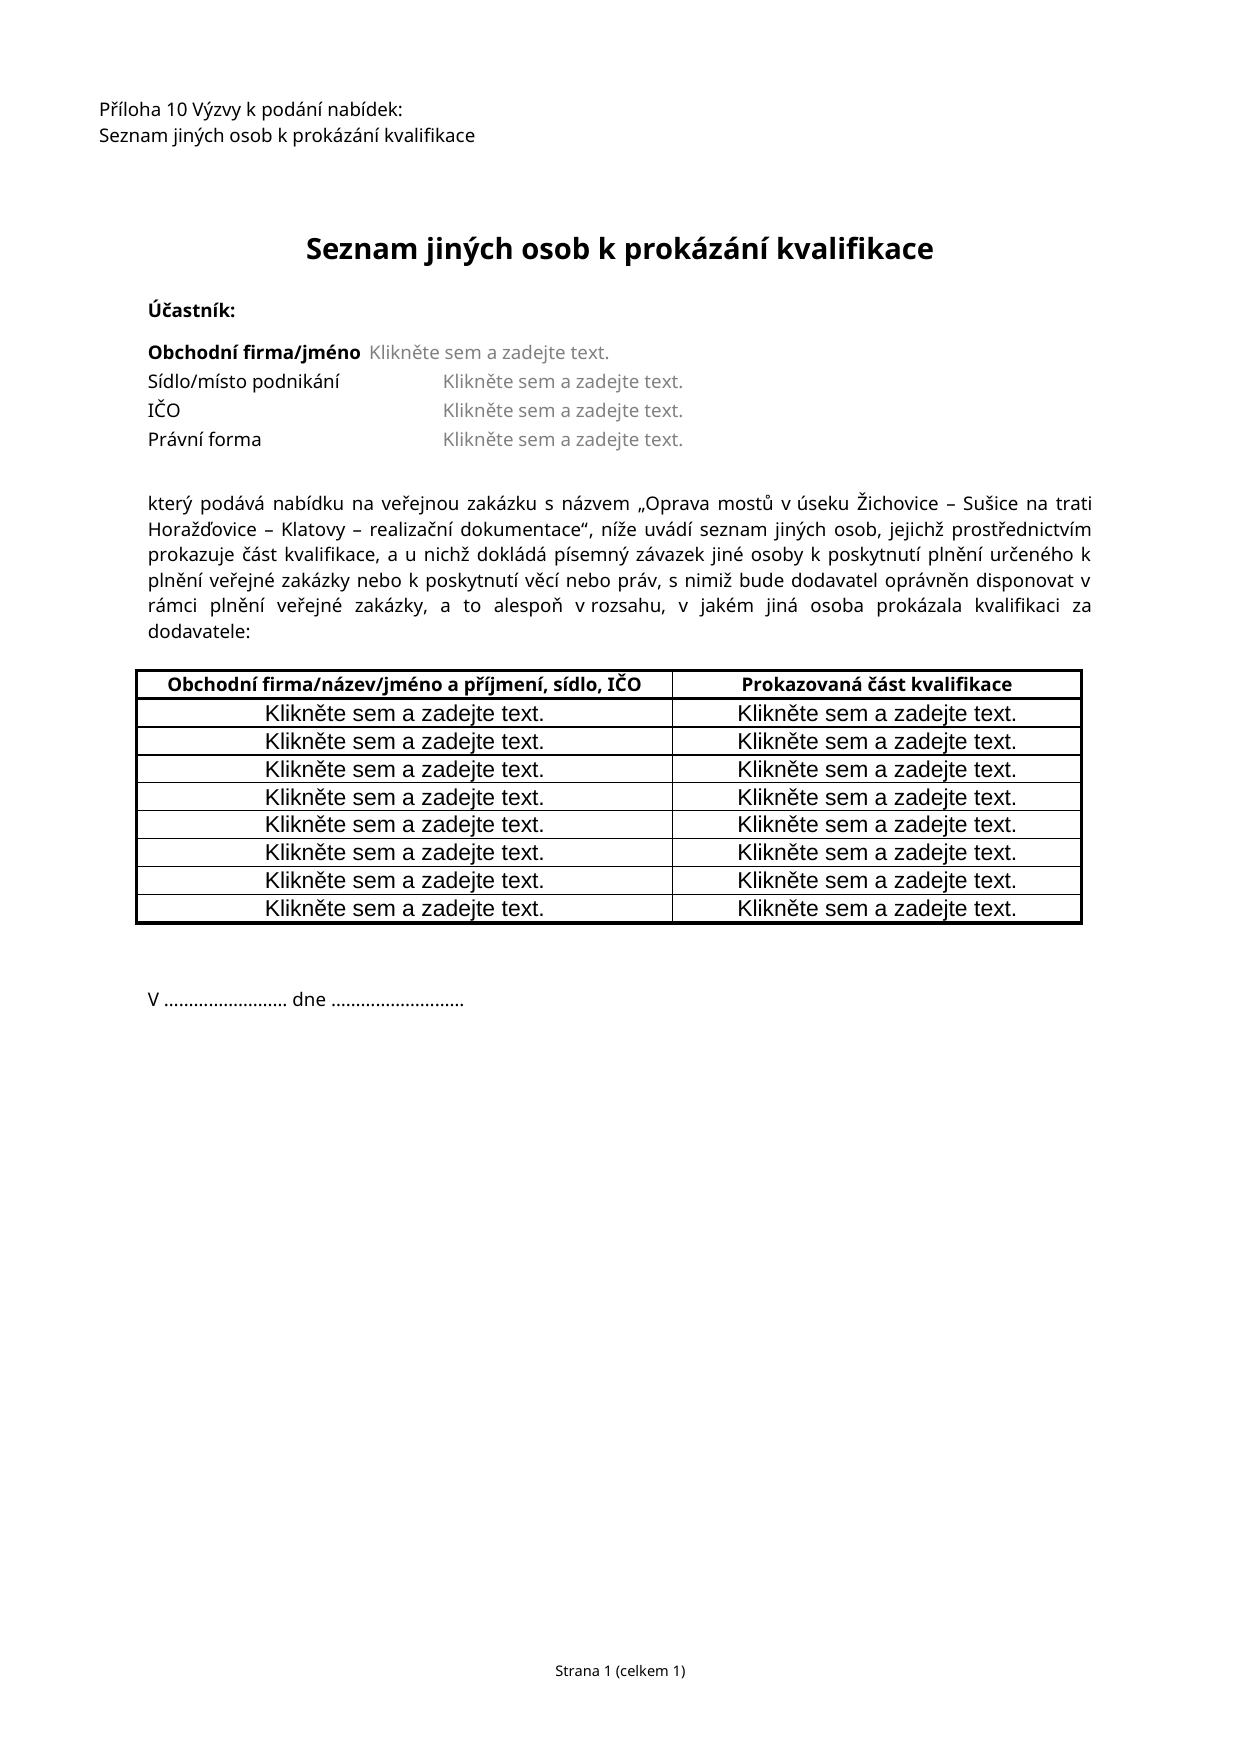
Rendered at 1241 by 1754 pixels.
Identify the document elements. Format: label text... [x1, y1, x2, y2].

text V ………………….… dne ……………………… [148, 983, 1092, 1012]
table_header Obchodní firma/název/jméno a příjmení, sídlo, IČO [138, 672, 672, 697]
table_header Prokazovaná část kvalifikace [673, 672, 1080, 697]
text IČO [148, 394, 1093, 423]
text Sídlo/místo podnikání [148, 365, 1093, 394]
text Obchodní firma/jméno [148, 336, 1093, 365]
text který podává nabídku na veřejnou zakázku s názvem „Oprava mostů v úseku Žichovice – Sušice na trati Horažďovice – Klatovy – realizační dokumentace“, níže uvádí seznam jiných osob, jejichž prostřednictvím prokazuje část kvalifikace, a u nichž dokládá písemný závazek jiné osoby k poskytnutí plnění určeného k plnění veřejné zakázky nebo k poskytnutí věcí nebo práv, s nimiž bude dodavatel oprávněn disponovat v rámci plnění veřejné zakázky, a to alespoň v rozsahu, v jakém jiná osoba prokázala kvalifikaci za dodavatele: [148, 490, 1093, 643]
text Účastník: [148, 293, 1093, 324]
title Seznam jiných osob k prokázání kvalifikace [148, 228, 1093, 268]
text Právní forma [148, 423, 1093, 452]
